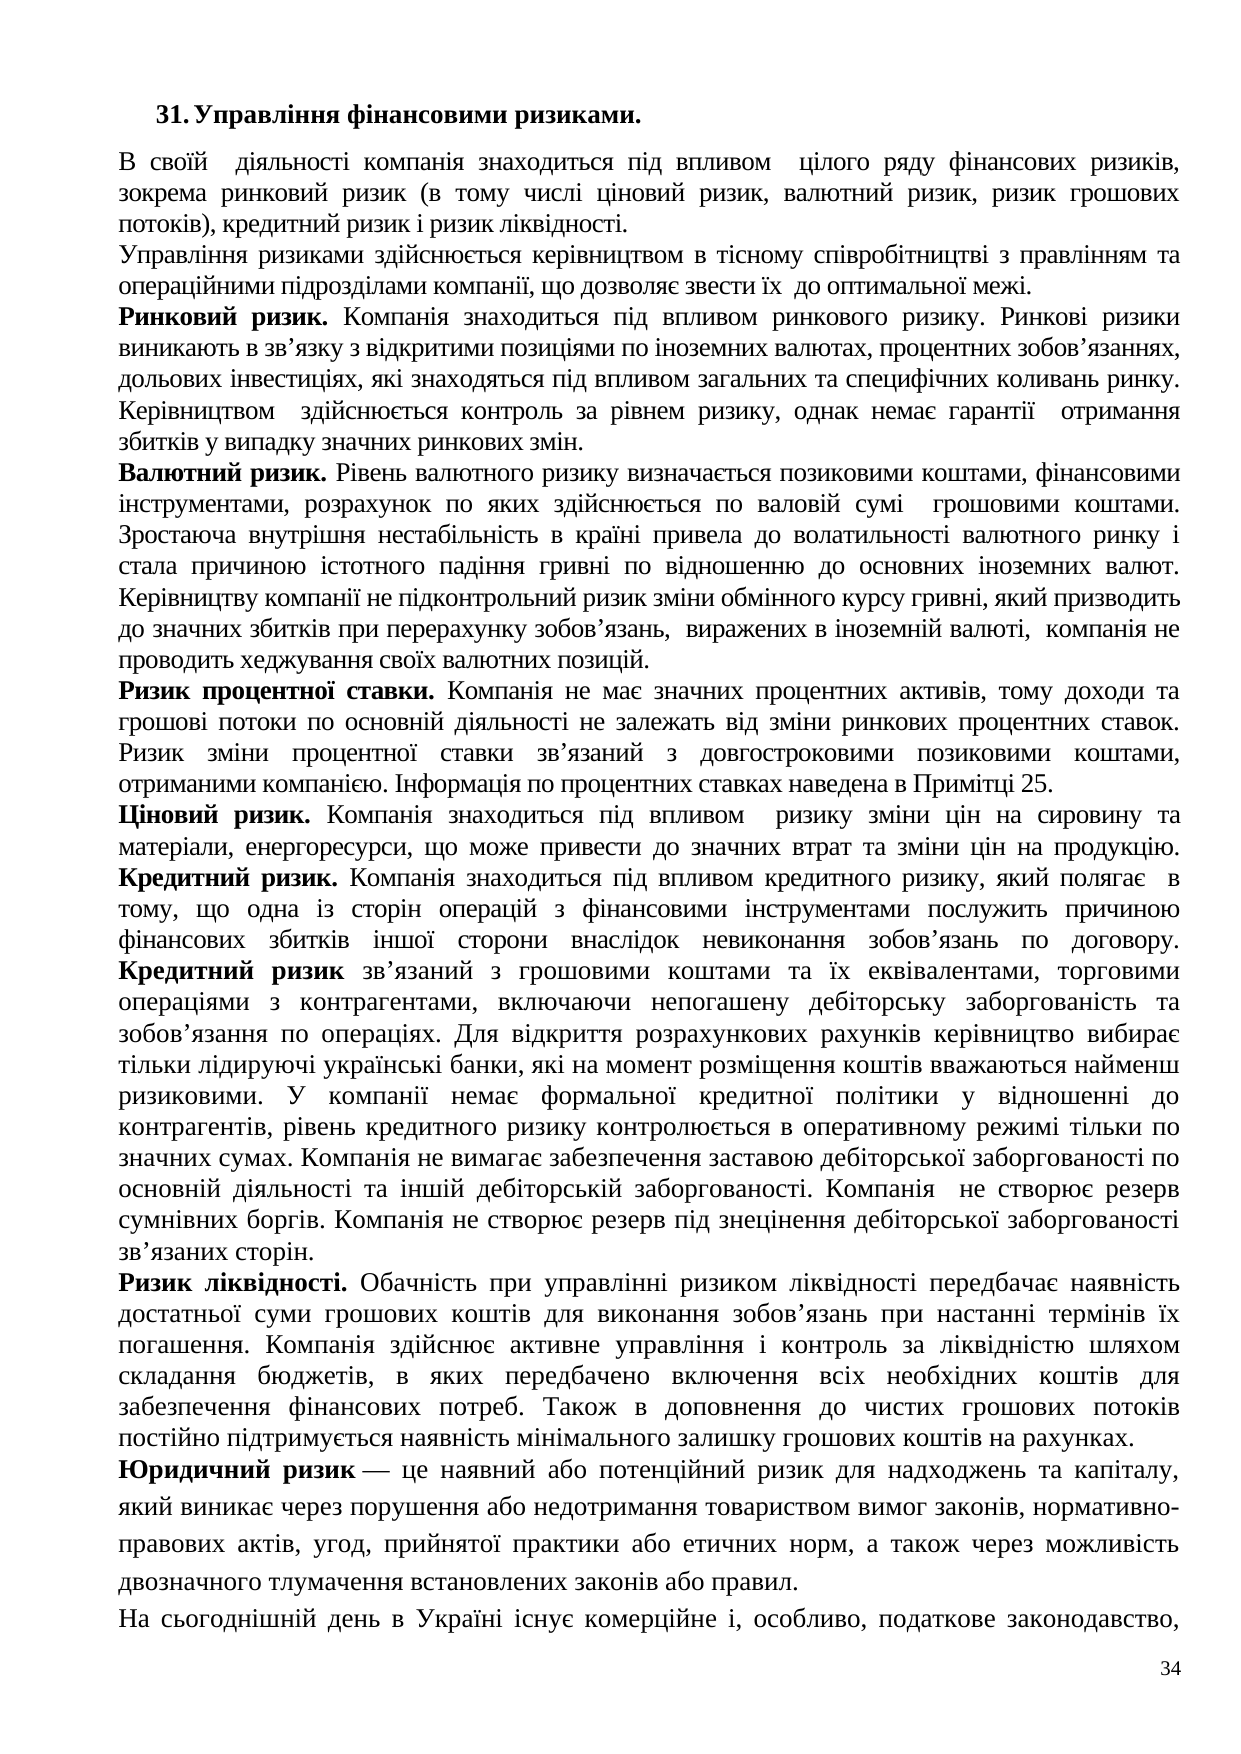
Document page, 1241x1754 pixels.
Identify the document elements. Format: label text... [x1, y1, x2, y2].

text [118, 1602, 1181, 1633]
text Управління ризиками здійснюється керівництвом в тісному співробітництві з правлінням та операційними підрозділами компанії, що дозволяє звести їх до оптимальної межі. [118, 238, 1181, 300]
text Юридичний ризик — це наявний або потенційний ризик для надходжень та капіталу, який виникає через порушення або недотримання товариством вимог законів, нормативно-правових актів, угод, прийнятої практики або етичних норм, а також через можливість двозначного тлумачення встановлених законів або правил. [118, 1453, 1181, 1596]
text Ціновий ризик. Компанія знаходиться під впливом ризику зміни цін на сировину та матеріали, енергоресурси, що може привести до значних втрат та зміни цін на продукцію. Кредитний ризик. Компанія знаходиться під впливом кредитного ризику, який полягає в тому, що одна із сторін операцій з фінансовими інструментами послужить причиною фінансових збитків іншої сторони внаслідок невиконання зобов’язань по договору. Кредитний ризик зв’язаний з грошовими коштами та їх еквівалентами, торговими операціями з контрагентами, включаючи непогашену дебіторську заборгованість та зобов’язання по операціях. Для відкриття розрахункових рахунків керівництво вибирає тільки лідируючі українські банки, які на момент розміщення коштів вважаються найменш ризиковими. У компанії немає формальної кредитної політики у відношенні до контрагентів, рівень кредитного ризику контролюється в оперативному режимі тільки по значних сумах. Компанія не вимагає забезпечення заставою дебіторської заборгованості по основній діяльності та іншій дебіторській заборгованості. Компанія не створює резерв сумнівних боргів. Компанія не створює резерв під знецінення дебіторської заборгованості зв’язаних сторін. [118, 799, 1181, 1266]
text Ризик процентної ставки. Компанія не має значних процентних активів, тому доходи та грошові потоки по основній діяльності не залежать від зміни ринкових процентних ставок. Ризик зміни процентної ставки зв’язаний з довгостроковими позиковими коштами, отриманими компанією. Інформація по процентних ставках наведена в Примітці 25. [118, 674, 1181, 799]
text Ринковий ризик. Компанія знаходиться під впливом ринкового ризику. Ринкові ризики виникають в зв’язку з відкритими позиціями по іноземних валютах, процентних зобов’язаннях, дольових інвестиціях, які знаходяться під впливом загальних та специфічних коливань ринку. Керівництвом здійснюється контроль за рівнем ризику, однак немає гарантії отримання збитків у випадку значних ринкових змін. [118, 300, 1181, 456]
text В своїй діяльності компанія знаходиться під впливом цілого ряду фінансових ризиків, зокрема ринковий ризик (в тому числі ціновий ризик, валютний ризик, ризик грошових потоків), кредитний ризик і ризик ліквідності. [118, 144, 1181, 238]
text Валютний ризик. Рівень валютного ризику визначається позиковими коштами, фінансовими інструментами, розрахунок по яких здійснюється по валовій сумі грошовими коштами. Зростаюча внутрішня нестабільність в країні привела до волатильності валютного ринку і стала причиною істотного падіння гривні по відношенню до основних іноземних валют. Керівництву компанії не підконтрольний ризик зміни обмінного курсу гривні, який призводить до значних збитків при перерахунку зобов’язань, виражених в іноземній валюті, компанія не проводить хеджування своїх валютних позицій. [118, 456, 1181, 674]
text Ризик ліквідності. Обачність при управлінні ризиком ліквідності передбачає наявність достатньої суми грошових коштів для виконання зобов’язань при настанні термінів їх погашення. Компанія здійснює активне управління і контроль за ліквідністю шляхом складання бюджетів, в яких передбачено включення всіх необхідних коштів для забезпечення фінансових потреб. Також в доповнення до чистих грошових потоків постійно підтримується наявність мінімального залишку грошових коштів на рахунках. [118, 1266, 1181, 1453]
list Управління фінансовими ризиками. [156, 98, 1181, 129]
